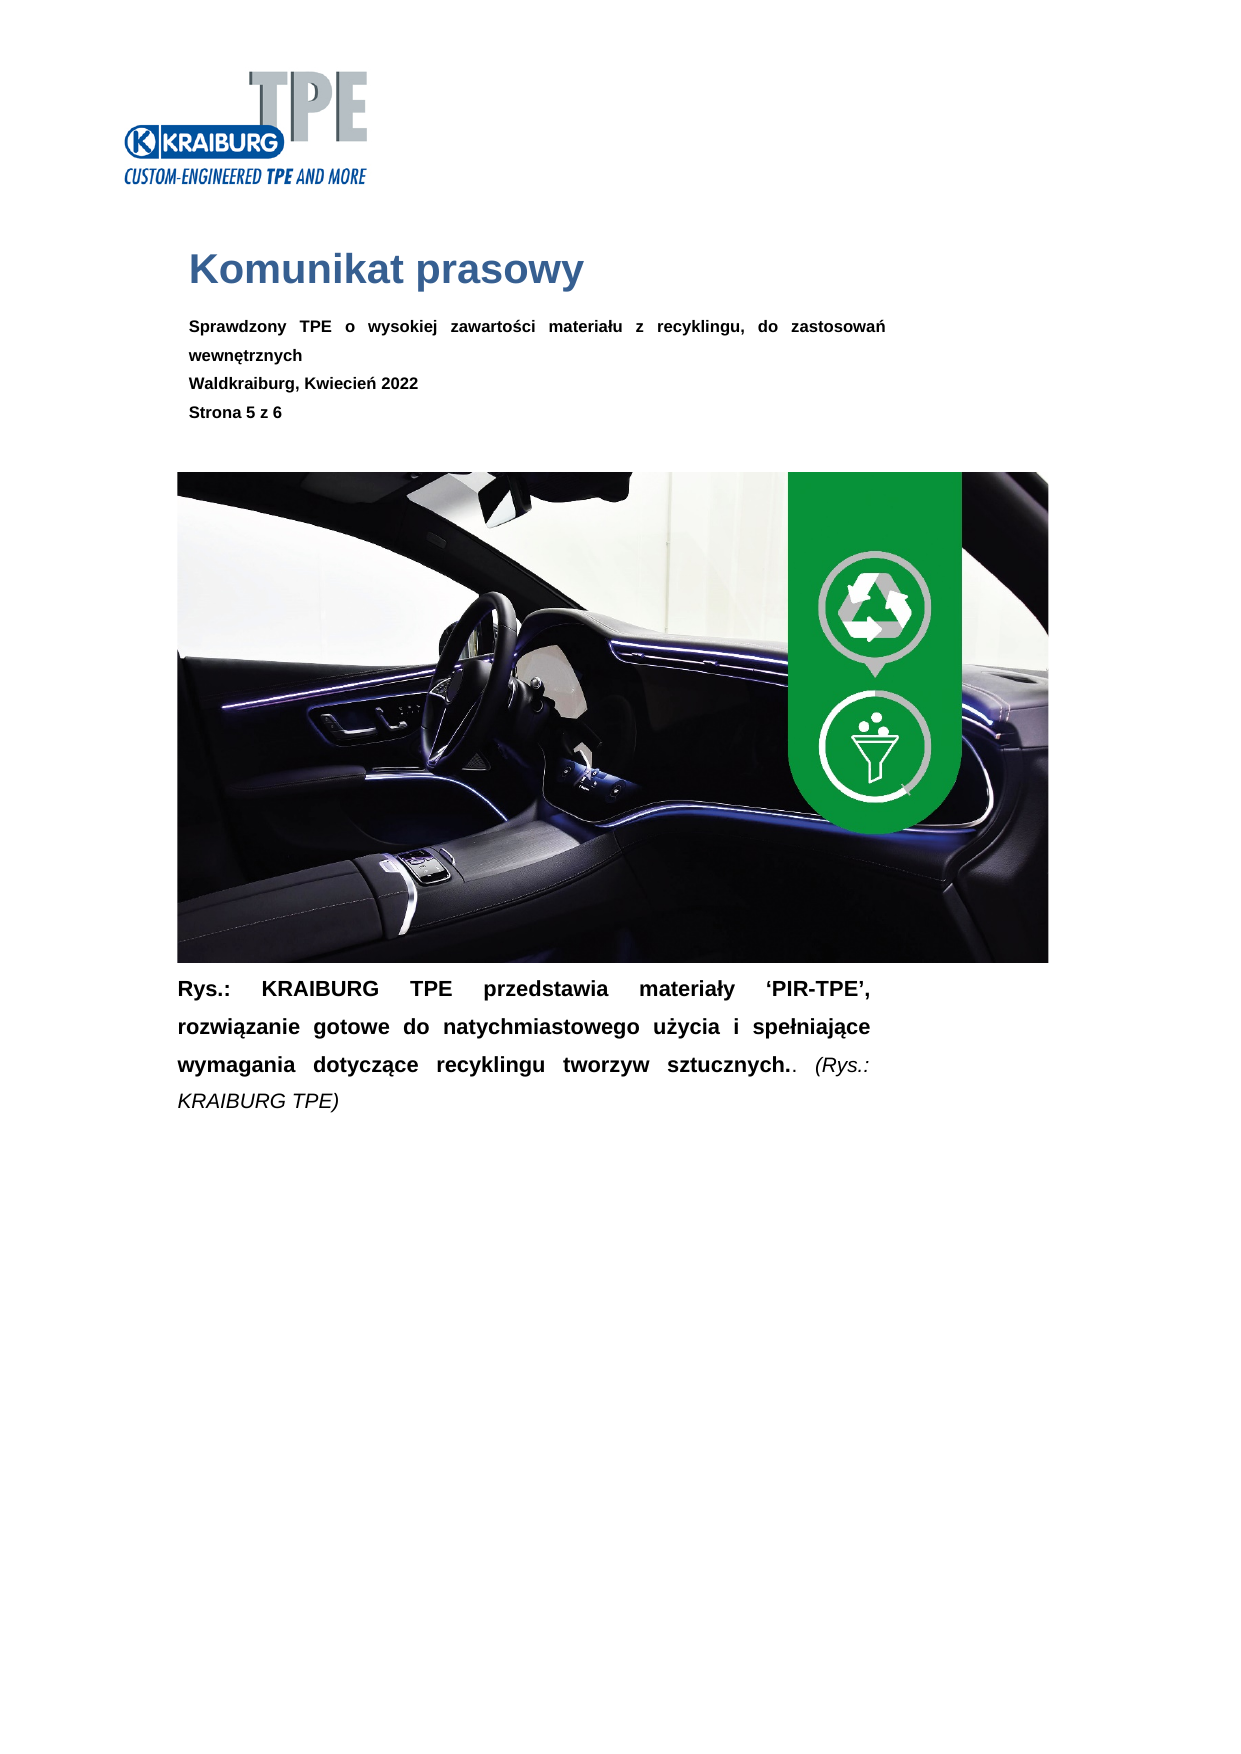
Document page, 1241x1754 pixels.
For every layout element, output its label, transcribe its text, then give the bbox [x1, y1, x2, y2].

picture [177, 472, 1049, 963]
picture [112, 55, 379, 200]
text Rys.: KRAIBURG TPE przedstawia materiały ‘PIR-TPE’, rozwiązanie gotowe do natychmiastowego użycia i spełniające wymagania dotyczące recyklingu tworzyw sztucznych.. (Rys.: KRAIBURG TPE) [177, 976, 871, 1113]
